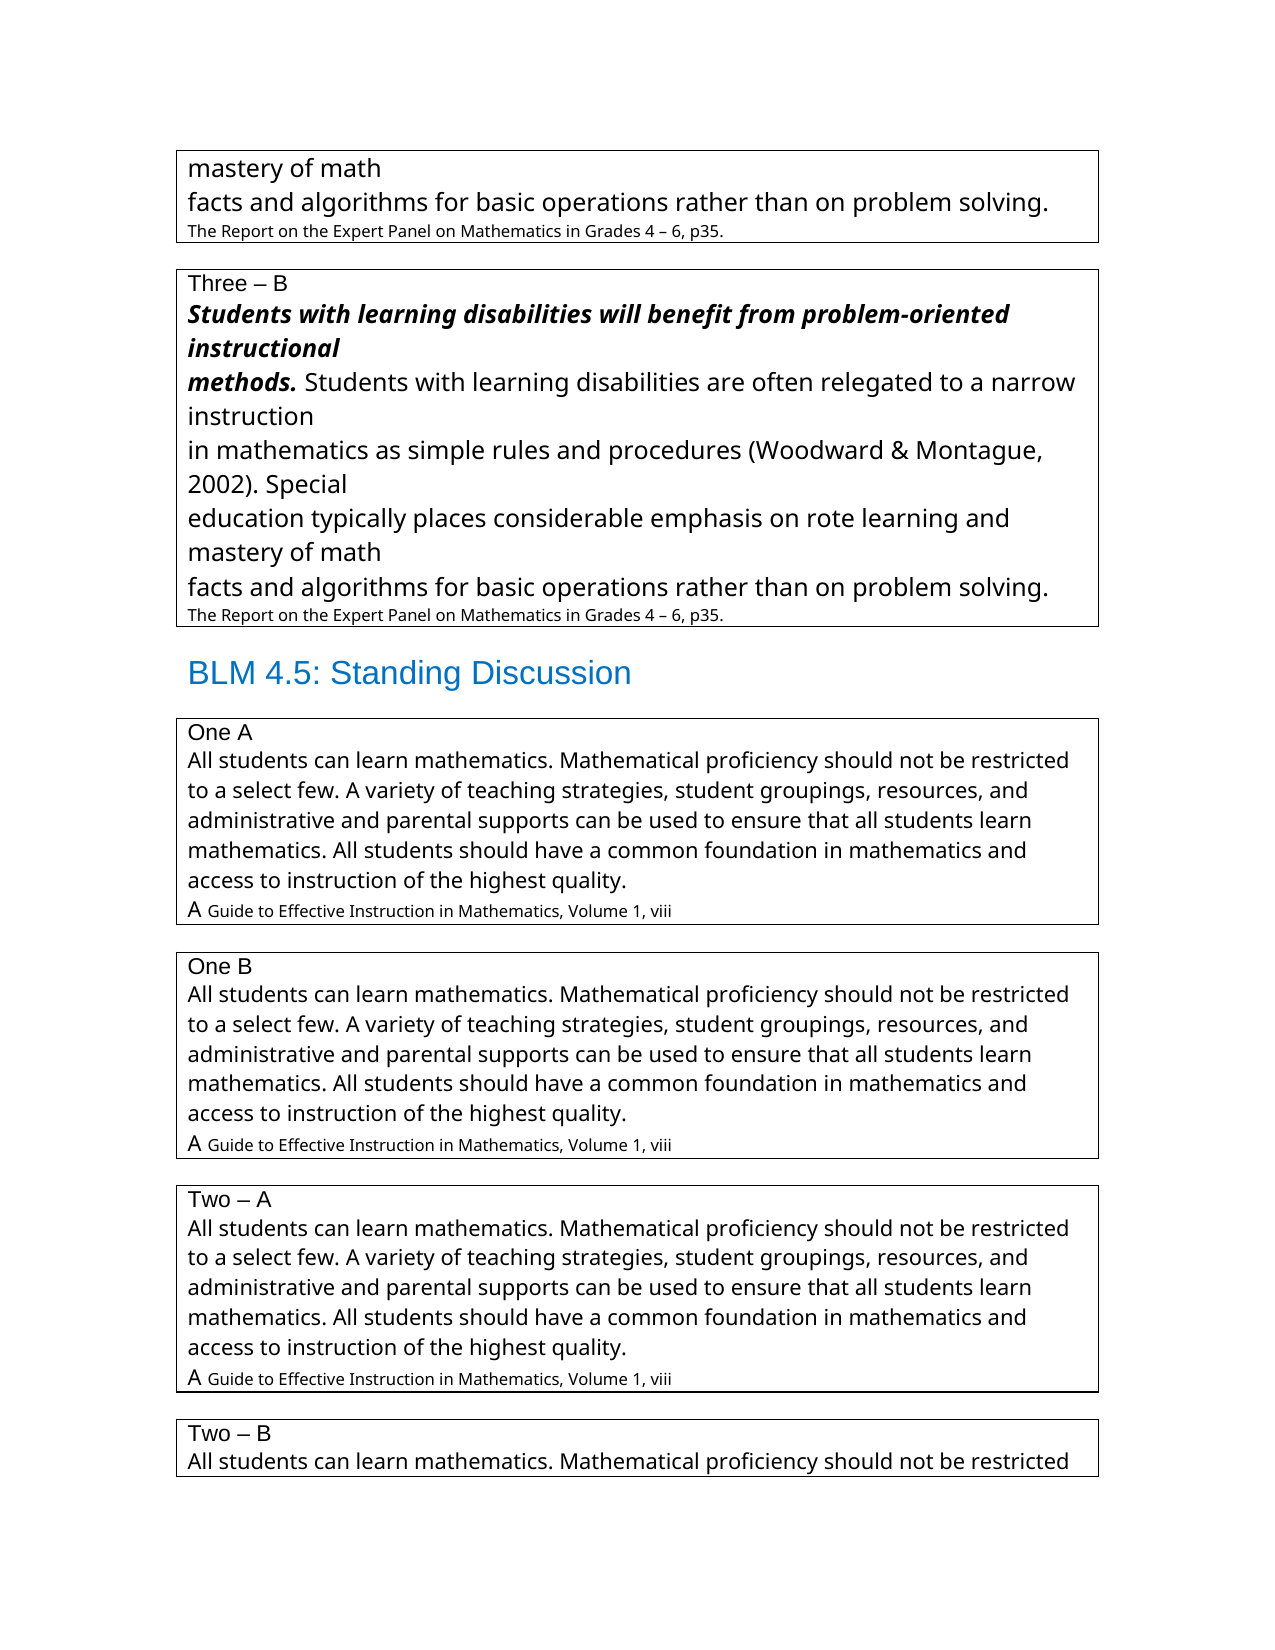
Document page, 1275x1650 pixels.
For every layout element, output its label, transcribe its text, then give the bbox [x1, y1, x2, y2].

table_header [177, 151, 1098, 242]
table_header Three – B Students with learning disabilities will benefit from problem-oriented instructional methods. Students with learning disabilities are often relegated to a narrow instruction in mathematics as simple rules and procedures (Woodward & Montague, 2002). Special education typically places considerable emphasis on rote learning and mastery of math facts and algorithms for basic operations rather than on problem solving. The Report on the Expert Panel on Mathematics in Grades 4 – 6, p35. [177, 270, 1098, 626]
table_header One A All students can learn mathematics. Mathematical proficiency should not be restricted to a select few. A variety of teaching strategies, student groupings, resources, and administrative and parental supports can be used to ensure that all students learn mathematics. All students should have a common foundation in mathematics and access to instruction of the highest quality. A Guide to Effective Instruction in Mathematics, Volume 1, viii [177, 719, 1098, 924]
table_header One B All students can learn mathematics. Mathematical proficiency should not be restricted to a select few. A variety of teaching strategies, student groupings, resources, and administrative and parental supports can be used to ensure that all students learn mathematics. All students should have a common foundation in mathematics and access to instruction of the highest quality. A Guide to Effective Instruction in Mathematics, Volume 1, viii [177, 953, 1098, 1158]
text BLM 4.5: Standing Discussion [187, 653, 1087, 692]
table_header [177, 1420, 1098, 1476]
table_header Two – A All students can learn mathematics. Mathematical proficiency should not be restricted to a select few. A variety of teaching strategies, student groupings, resources, and administrative and parental supports can be used to ensure that all students learn mathematics. All students should have a common foundation in mathematics and access to instruction of the highest quality. A Guide to Effective Instruction in Mathematics, Volume 1, viii [177, 1186, 1098, 1391]
